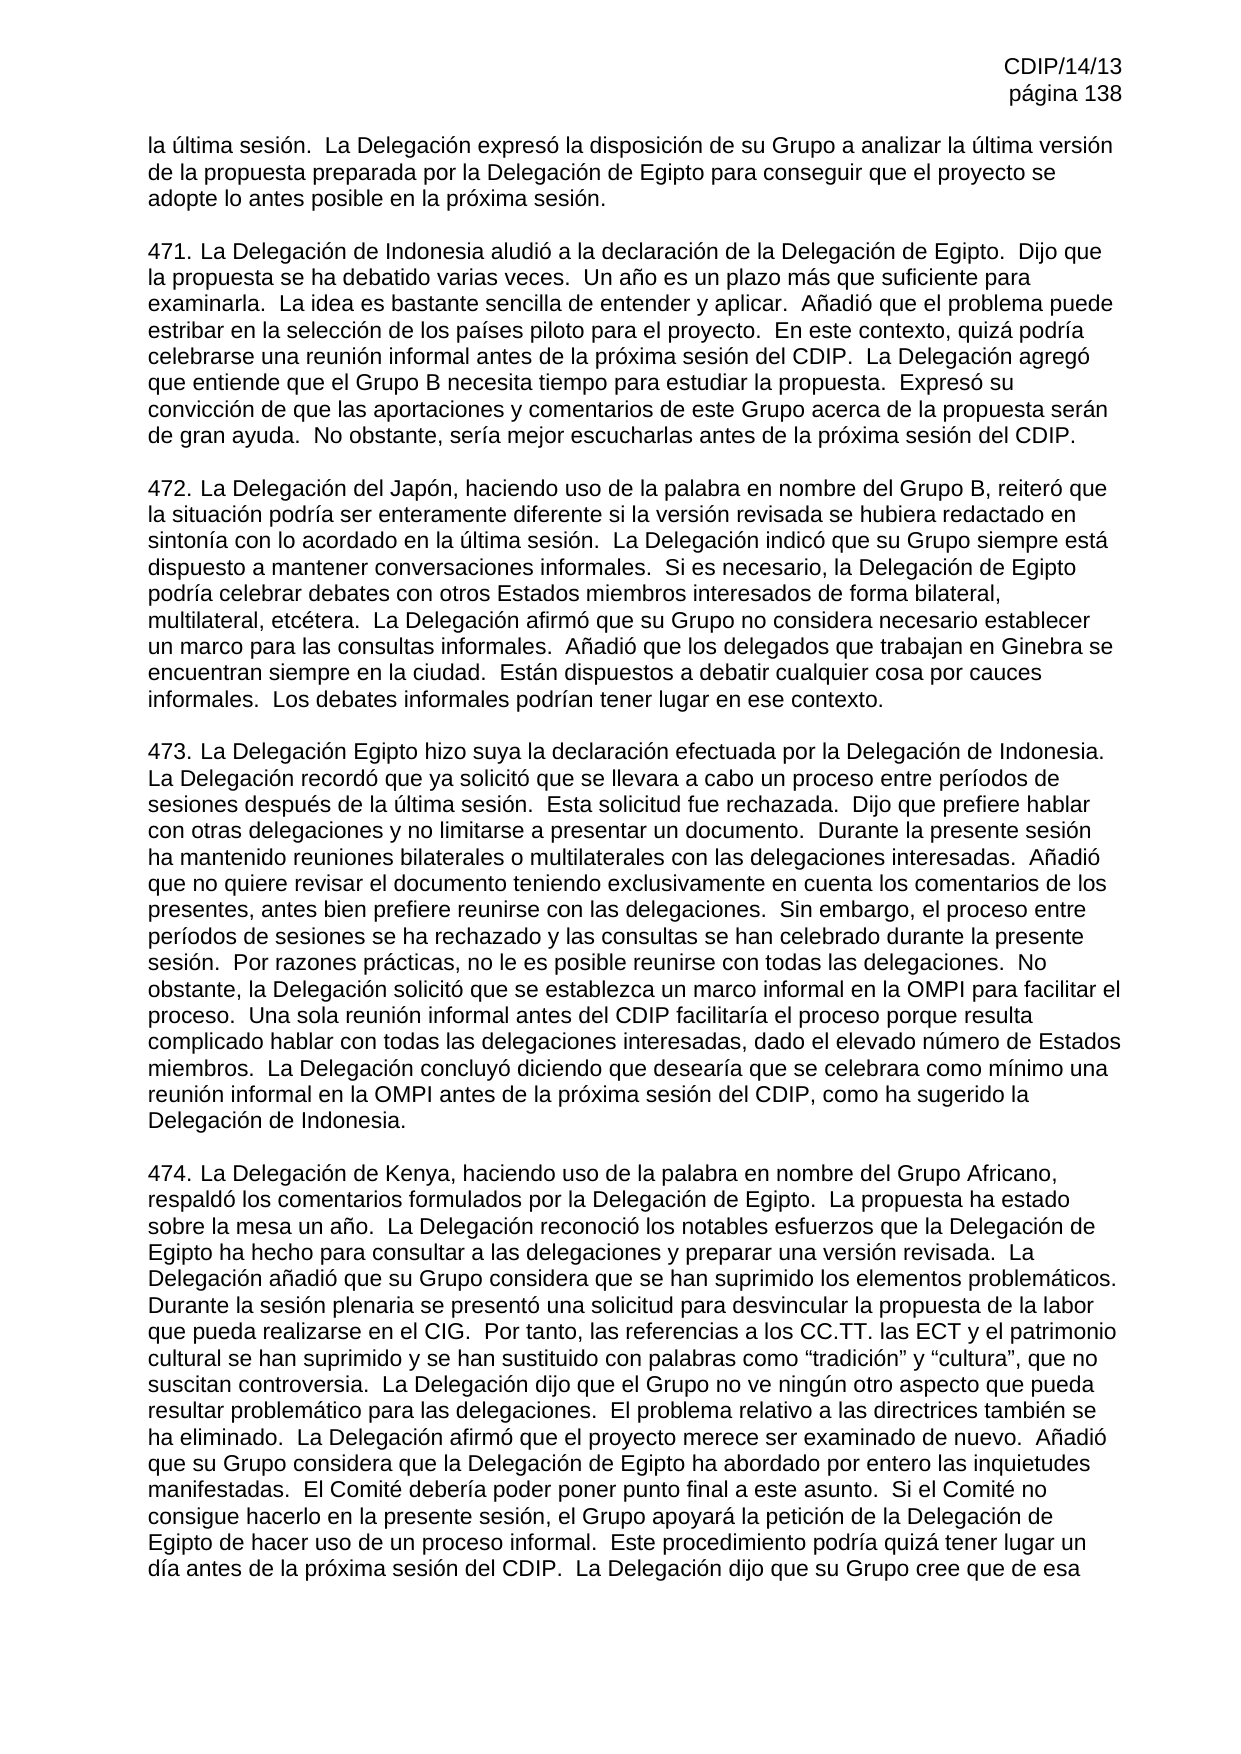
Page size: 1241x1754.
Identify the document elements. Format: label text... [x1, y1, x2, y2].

list La Delegación del Japón, haciendo uso de la palabra en nombre del Grupo B, reiteró que la situación podría ser enteramente diferente si la versión revisada se hubiera redactado en sintonía con lo acordado en la última sesión. La Delegación indicó que su Grupo siempre está dispuesto a mantener conversaciones informales. Si es necesario, la Delegación de Egipto podría celebrar debates con otros Estados miembros interesados de forma bilateral, multilateral, etcétera. La Delegación afirmó que su Grupo no considera necesario establecer un marco para las consultas informales. Añadió que los delegados que trabajan en Ginebra se encuentran siempre en la ciudad. Están dispuestos a debatir cualquier cosa por cauces informales. Los debates informales podrían tener lugar en ese contexto. [148, 475, 1122, 712]
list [148, 132, 1122, 211]
list La Delegación Egipto hizo suya la declaración efectuada por la Delegación de Indonesia. La Delegación recordó que ya solicitó que se llevara a cabo un proceso entre períodos de sesiones después de la última sesión. Esta solicitud fue rechazada. Dijo que prefiere hablar con otras delegaciones y no limitarse a presentar un documento. Durante la presente sesión ha mantenido reuniones bilaterales o multilaterales con las delegaciones interesadas. Añadió que no quiere revisar el documento teniendo exclusivamente en cuenta los comentarios de los presentes, antes bien prefiere reunirse con las delegaciones. Sin embargo, el proceso entre períodos de sesiones se ha rechazado y las consultas se han celebrado durante la presente sesión. Por razones prácticas, no le es posible reunirse con todas las delegaciones. No obstante, la Delegación solicitó que se establezca un marco informal en la OMPI para facilitar el proceso. Una sola reunión informal antes del CDIP facilitaría el proceso porque resulta complicado hablar con todas las delegaciones interesadas, dado el elevado número de Estados miembros. La Delegación concluyó diciendo que desearía que se celebrara como mínimo una reunión informal en la OMPI antes de la próxima sesión del CDIP, como ha sugerido la Delegación de Indonesia. [148, 738, 1122, 1134]
list La Delegación de Indonesia aludió a la declaración de la Delegación de Egipto. Dijo que la propuesta se ha debatido varias veces. Un año es un plazo más que suficiente para examinarla. La idea es bastante sencilla de entender y aplicar. Añadió que el problema puede estribar en la selección de los países piloto para el proyecto. En este contexto, quizá podría celebrarse una reunión informal antes de la próxima sesión del CDIP. La Delegación agregó que entiende que el Grupo B necesita tiempo para estudiar la propuesta. Expresó su convicción de que las aportaciones y comentarios de este Grupo acerca de la propuesta serán de gran ayuda. No obstante, sería mejor escucharlas antes de la próxima sesión del CDIP. [148, 238, 1122, 448]
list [148, 1160, 1122, 1582]
